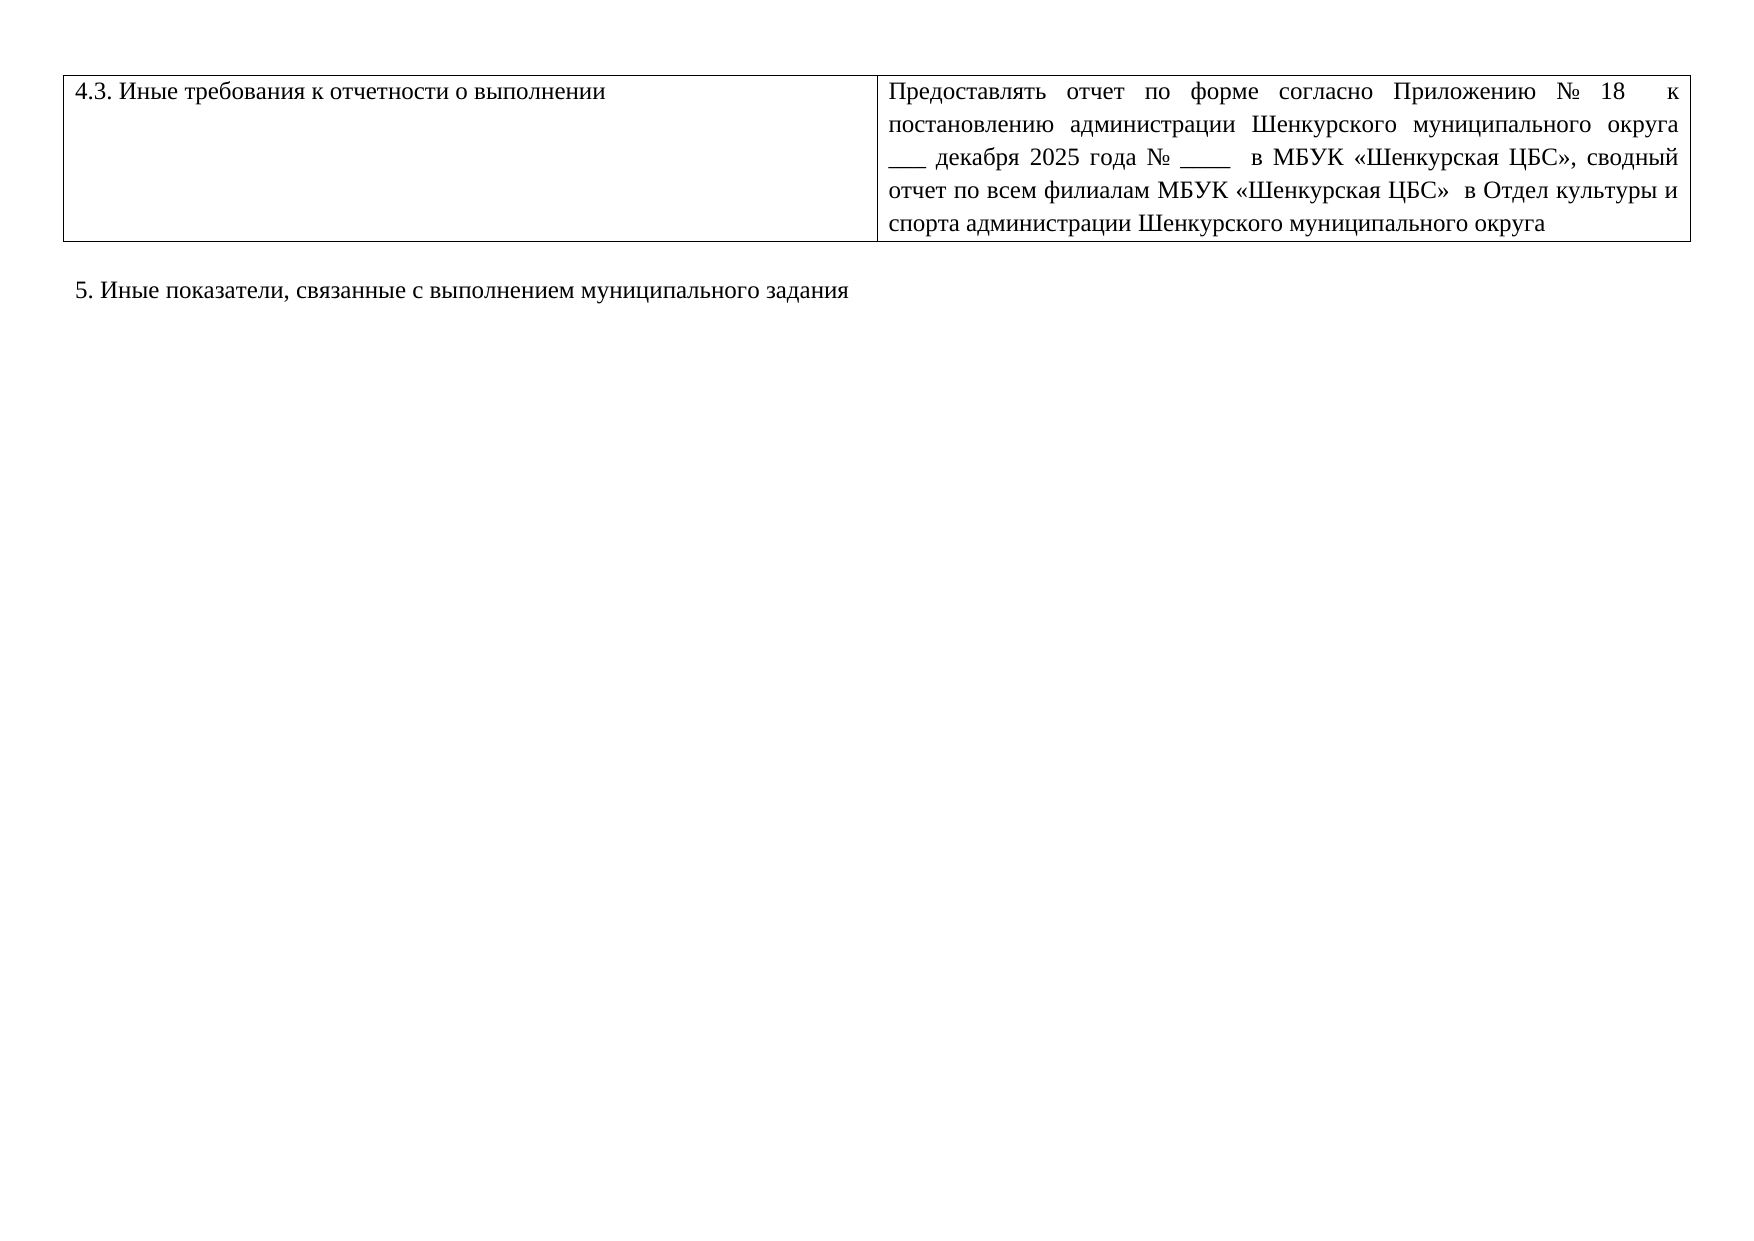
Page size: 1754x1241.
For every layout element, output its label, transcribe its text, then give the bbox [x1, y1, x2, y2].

table_cell 4.3. Иные требования к отчетности о выполнении [64, 76, 877, 241]
table_cell Предоставлять отчет по форме согласно Приложению № 18 к постановлению администрации Шенкурского муниципального округа ___ декабря 2025 года № ____ в МБУК «Шенкурская ЦБС», сводный отчет по всем филиалам МБУК «Шенкурская ЦБС» в Отдел культуры и спорта администрации Шенкурского муниципального округа [878, 76, 1690, 241]
text 5. Иные показатели, связанные с выполнением муниципального задания [75, 275, 1679, 303]
